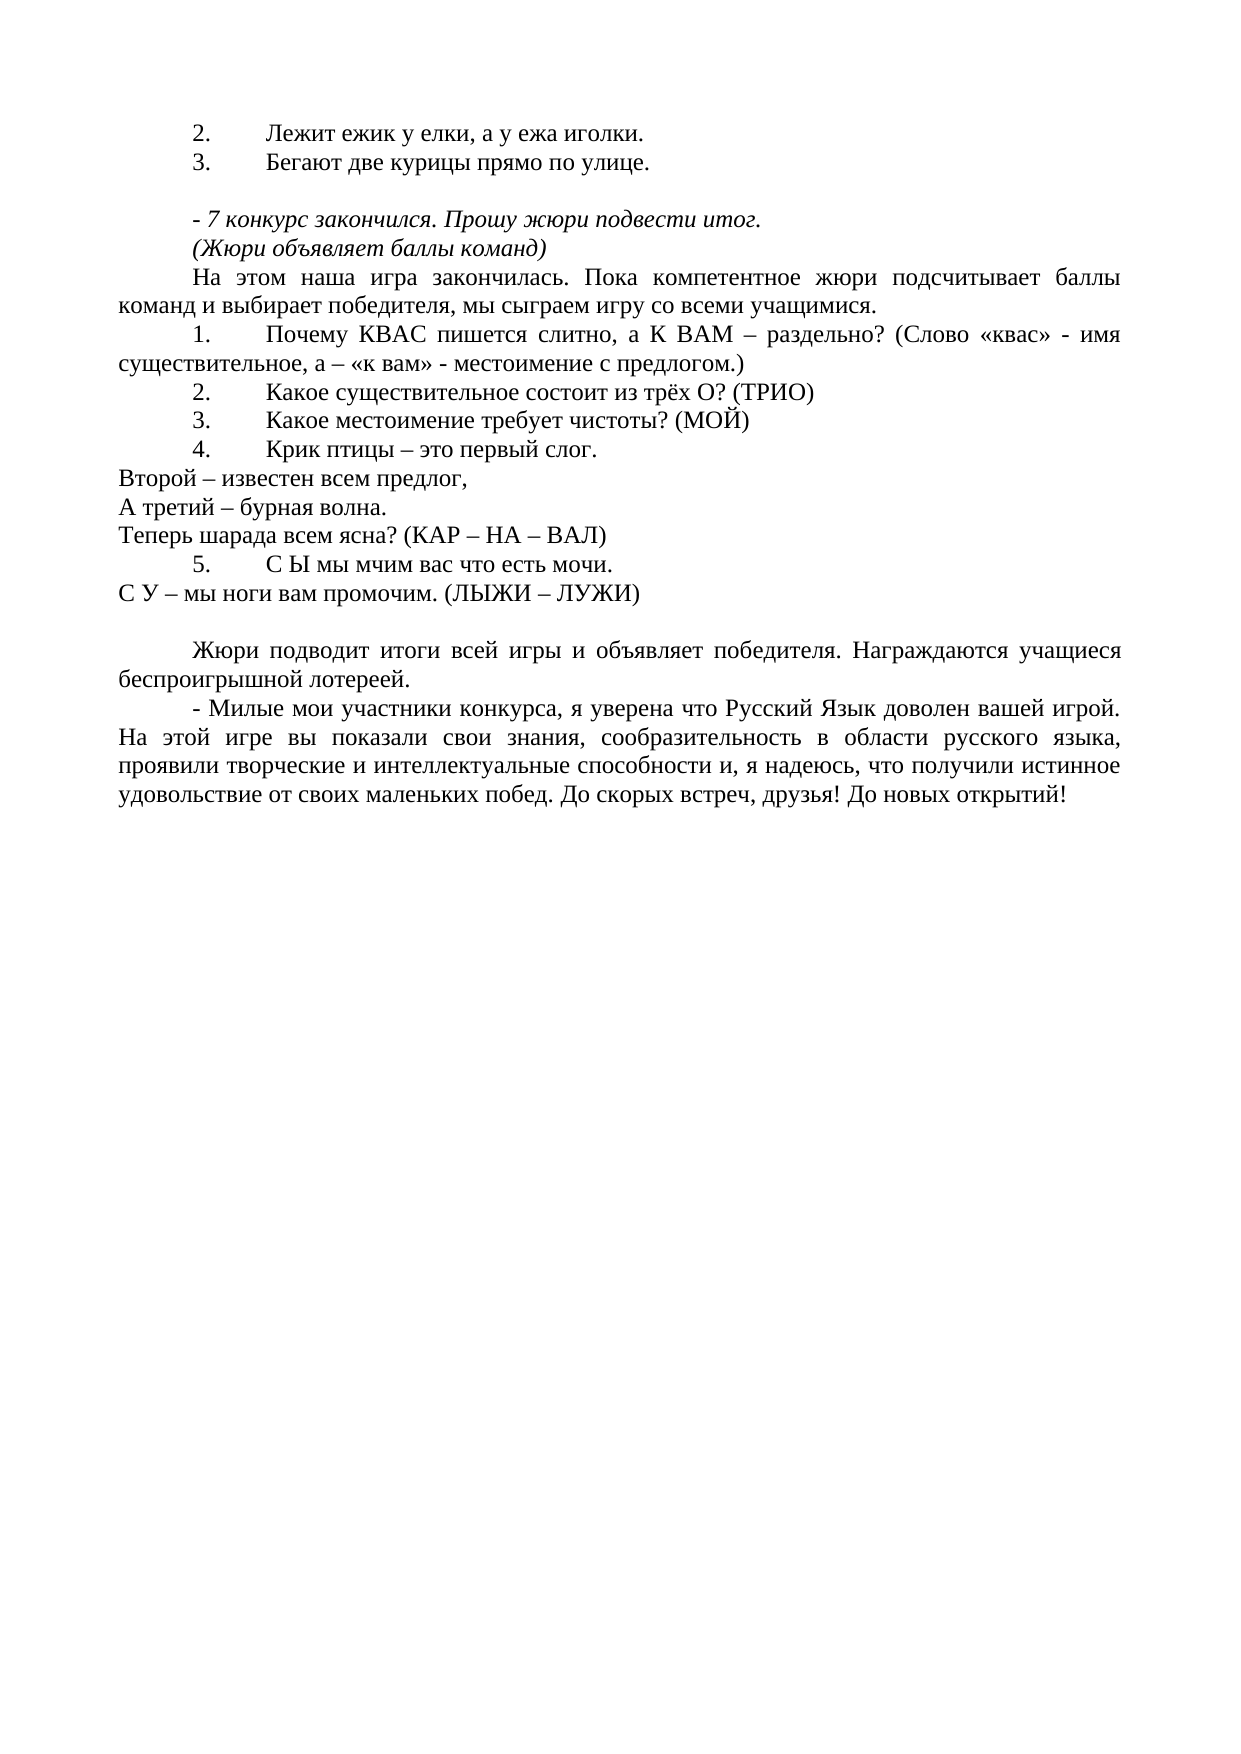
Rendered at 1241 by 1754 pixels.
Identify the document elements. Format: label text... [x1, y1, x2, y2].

list Лежит ежик у елки, а у ежа иголки. [118, 118, 1122, 147]
list Бегают две курицы прямо по улице. [118, 147, 1122, 176]
text Жюри подводит итоги всей игры и объявляет победителя. Награждаются учащиеся беспроигрышной лотереей. [118, 636, 1122, 693]
list Какое существительное состоит из трёх О? (ТРИО) [118, 377, 1122, 406]
list Какое местоимение требует чистоты? (МОЙ) [118, 406, 1122, 434]
list Почему КВАС пишется слитно, а К ВАМ – раздельно? (Слово «квас» - имя существительное, а – «к вам» - местоимение с предлогом.) [118, 319, 1122, 377]
text С У – мы ноги вам промочим. (ЛЫЖИ – ЛУЖИ) [118, 578, 1122, 607]
text - 7 конкурс закончился. Прошу жюри подвести итог. [118, 204, 1122, 233]
text - Милые мои участники конкурса, я уверена что Русский Язык доволен вашей игрой. На этой игре вы показали свои знания, сообразительность в области русского языка, проявили творческие и интеллектуальные способности и, я надеюсь, что получили истинное удовольствие от своих маленьких побед. До скорых встреч, друзья! До новых открытий! [118, 693, 1122, 808]
text Второй – известен всем предлог, А третий – бурная волна. Теперь шарада всем ясна? (КАР – НА – ВАЛ) [118, 463, 1122, 549]
list Крик птицы – это первый слог. [118, 434, 1122, 463]
text (Жюри объявляет баллы команд) [118, 233, 1122, 262]
text На этом наша игра закончилась. Пока компетентное жюри подсчитывает баллы команд и выбирает победителя, мы сыграем игру со всеми учащимися. [118, 262, 1122, 319]
list С Ы мы мчим вас что есть мочи. [118, 549, 1122, 578]
